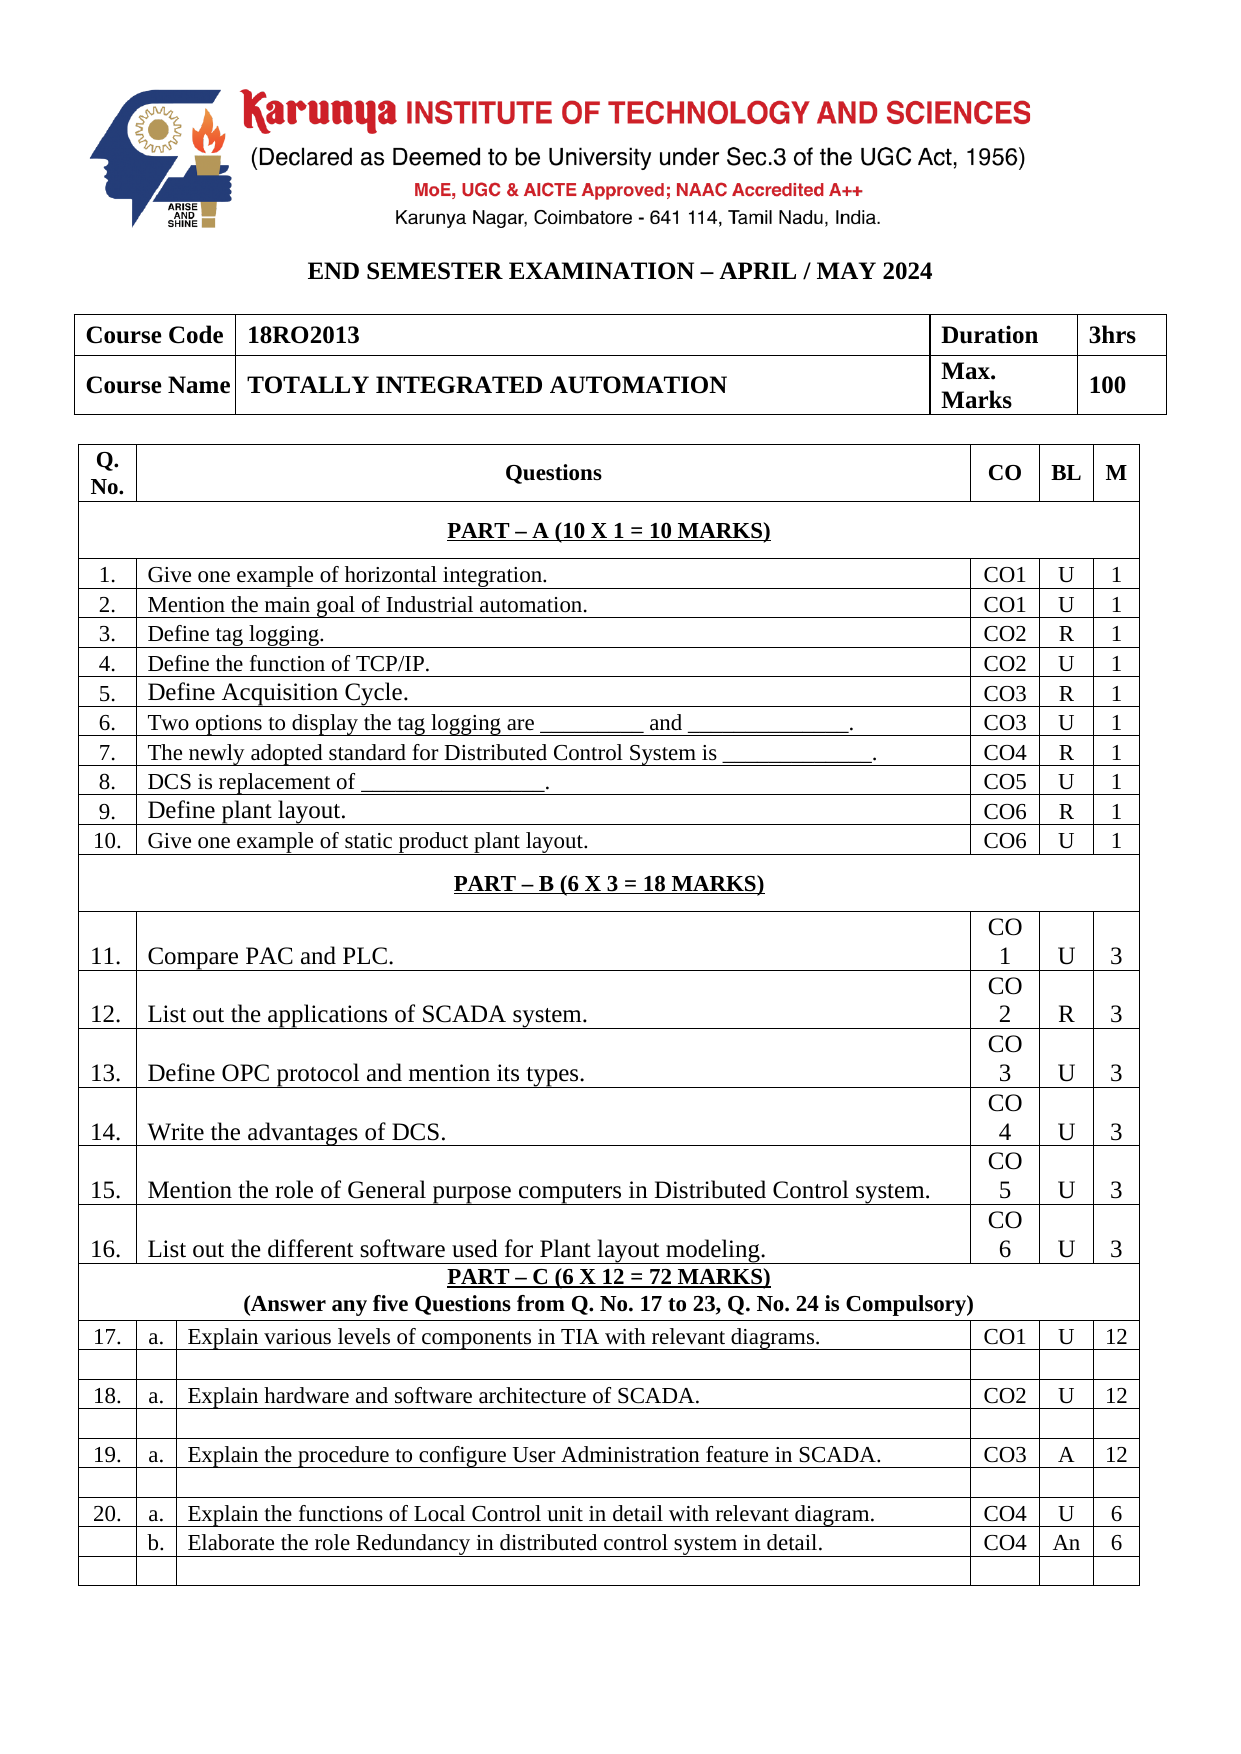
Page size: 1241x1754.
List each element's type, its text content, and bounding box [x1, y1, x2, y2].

table_cell [79, 1468, 136, 1497]
table_cell Define plant layout. [137, 795, 970, 824]
table_cell R [1040, 736, 1093, 765]
table_cell 15. [79, 1146, 136, 1204]
table_header BL [1040, 445, 1093, 501]
table_cell 8. [79, 766, 136, 794]
table_cell [1094, 1350, 1139, 1379]
table_cell U [1040, 1380, 1093, 1408]
table_cell [971, 1409, 1039, 1438]
table_cell Explain various levels of components in TIA with relevant diagrams. [177, 1321, 970, 1349]
table_cell PART – C (6 X 12 = 72 MARKS) (Answer any five Questions from Q. No. 17 to 23, Q. No. 24 is Compulsory) [79, 1264, 1139, 1320]
table_cell 20. [79, 1498, 136, 1526]
table_cell U [1040, 912, 1093, 970]
table_cell [79, 1350, 136, 1379]
table_cell U [1040, 1205, 1093, 1262]
table_cell [1040, 1409, 1093, 1438]
table_cell Explain the procedure to configure User Administration feature in SCADA. [177, 1439, 970, 1467]
table_header Course Code [75, 315, 235, 355]
table_cell [137, 1350, 176, 1379]
table_cell R [1040, 677, 1093, 706]
table_cell Give one example of static product plant layout. [137, 825, 970, 854]
table_cell [79, 1527, 136, 1556]
table_cell 19. [79, 1439, 136, 1467]
table_cell 2. [79, 589, 136, 617]
picture [89, 89, 1031, 228]
table_cell The newly adopted standard for Distributed Control System is _____________. [137, 736, 970, 765]
table_cell CO6 [971, 825, 1039, 854]
table_cell 1 [1094, 825, 1139, 854]
table_cell Write the advantages of DCS. [137, 1088, 970, 1145]
table_cell 3 [1094, 1146, 1139, 1204]
table_cell CO2 [971, 1380, 1039, 1408]
table_cell [971, 1468, 1039, 1497]
table_cell CO4 [971, 1527, 1039, 1556]
table_cell U [1040, 648, 1093, 676]
table_cell a. [137, 1439, 176, 1467]
table_cell Mention the role of General purpose computers in Distributed Control system. [137, 1146, 970, 1204]
table_header 3hrs [1078, 315, 1166, 355]
table_cell U [1040, 1146, 1093, 1204]
table_cell 17. [79, 1321, 136, 1349]
table_cell Explain hardware and software architecture of SCADA. [177, 1380, 970, 1408]
table_cell TOTALLY INTEGRATED AUTOMATION [236, 356, 929, 414]
table_cell CO1 [971, 589, 1039, 617]
table_cell [137, 1468, 176, 1497]
table_cell [177, 1350, 970, 1379]
table_cell 16. [79, 1205, 136, 1262]
table_header 18RO2013 [236, 315, 929, 355]
table_cell [79, 1409, 136, 1438]
table_cell R [1040, 971, 1093, 1028]
table_cell Course Name [75, 356, 235, 414]
table_cell Explain the functions of Local Control unit in detail with relevant diagram. [177, 1498, 970, 1526]
table_cell 1 [1094, 559, 1139, 588]
table_cell CO5 [971, 766, 1039, 794]
table_cell PART – B (6 X 3 = 18 MARKS) [79, 855, 1139, 911]
table_cell 9. [79, 795, 136, 824]
table_cell [177, 1468, 970, 1497]
table_cell 1 [1094, 707, 1139, 735]
table_cell 1 [1094, 648, 1139, 676]
table_cell b. [137, 1527, 176, 1556]
table_cell Define the function of TCP/IP. [137, 648, 970, 676]
table_cell CO3 [971, 1439, 1039, 1467]
table_cell [177, 1409, 970, 1438]
table_cell U [1040, 559, 1093, 588]
table_cell Compare PAC and PLC. [137, 912, 970, 970]
table_cell CO4 [971, 1498, 1039, 1526]
table_cell 14. [79, 1088, 136, 1145]
table_cell R [1040, 795, 1093, 824]
table_cell U [1040, 1321, 1093, 1349]
table_header Questions [137, 445, 970, 501]
table_cell PART – A (10 X 1 = 10 MARKS) [79, 502, 1139, 558]
table_cell 12 [1094, 1439, 1139, 1467]
table_cell [177, 1557, 970, 1585]
table_cell U [1040, 1498, 1093, 1526]
text END SEMESTER EXAMINATION – APRIL / MAY 2024 [90, 256, 1150, 285]
table_header M [1094, 445, 1139, 501]
table_cell CO3 [971, 707, 1039, 735]
table_cell [137, 1409, 176, 1438]
table_cell CO6 [971, 795, 1039, 824]
table_cell CO4 [971, 736, 1039, 765]
table_cell 4. [79, 648, 136, 676]
table_cell Max. Marks [931, 356, 1077, 414]
table_cell 3 [1094, 971, 1139, 1028]
table_cell U [1040, 1029, 1093, 1087]
table_cell 1 [1094, 618, 1139, 647]
table_cell CO4 [971, 1088, 1039, 1145]
table_cell CO3 [971, 1029, 1039, 1087]
table_cell CO3 [971, 677, 1039, 706]
table_cell 3 [1094, 1205, 1139, 1262]
table_cell [137, 1557, 176, 1585]
table_cell CO2 [971, 618, 1039, 647]
table_cell CO2 [971, 648, 1039, 676]
table_cell CO1 [971, 559, 1039, 588]
table_cell 1 [1094, 677, 1139, 706]
table_cell DCS is replacement of ________________. [137, 766, 970, 794]
table_cell CO5 [971, 1146, 1039, 1204]
table_cell U [1040, 1088, 1093, 1145]
table_cell An [1040, 1527, 1093, 1556]
table_cell [1040, 1468, 1093, 1497]
table_cell [1040, 1557, 1093, 1585]
table_cell [1094, 1557, 1139, 1585]
table_cell a. [137, 1321, 176, 1349]
table_cell U [1040, 825, 1093, 854]
table_cell Define OPC protocol and mention its types. [137, 1029, 970, 1087]
table_cell 3. [79, 618, 136, 647]
table_cell 1 [1094, 736, 1139, 765]
table_header Duration [931, 315, 1077, 355]
table_cell List out the applications of SCADA system. [137, 971, 970, 1028]
table_header CO [971, 445, 1039, 501]
table_header Q. No. [79, 445, 136, 501]
table_cell a. [137, 1498, 176, 1526]
table_cell [1094, 1409, 1139, 1438]
table_cell A [1040, 1439, 1093, 1467]
table_cell Define Acquisition Cycle. [137, 677, 970, 706]
table_cell U [1040, 766, 1093, 794]
table_cell CO6 [971, 1205, 1039, 1262]
table_cell CO2 [971, 971, 1039, 1028]
table_cell CO1 [971, 1321, 1039, 1349]
table_cell Give one example of horizontal integration. [137, 559, 970, 588]
table_cell Define tag logging. [137, 618, 970, 647]
table_cell 6 [1094, 1527, 1139, 1556]
table_cell 13. [79, 1029, 136, 1087]
table_cell 6. [79, 707, 136, 735]
table_cell 7. [79, 736, 136, 765]
table_cell [971, 1350, 1039, 1379]
table_cell 10. [79, 825, 136, 854]
table_cell a. [137, 1380, 176, 1408]
table_cell Two options to display the tag logging are _________ and ______________. [137, 707, 970, 735]
table_cell 12. [79, 971, 136, 1028]
table_cell 1 [1094, 589, 1139, 617]
table_cell [79, 1557, 136, 1585]
table_cell 18. [79, 1380, 136, 1408]
table_cell 3 [1094, 1029, 1139, 1087]
table_cell Elaborate the role Redundancy in distributed control system in detail. [177, 1527, 970, 1556]
table_cell 6 [1094, 1498, 1139, 1526]
table_cell Mention the main goal of Industrial automation. [137, 589, 970, 617]
table_cell 3 [1094, 912, 1139, 970]
table_cell U [1040, 707, 1093, 735]
table_cell 12 [1094, 1321, 1139, 1349]
table_cell [971, 1557, 1039, 1585]
table_cell 1. [79, 559, 136, 588]
table_cell 100 [1078, 356, 1166, 414]
table_cell [1094, 1468, 1139, 1497]
table_cell [1040, 1350, 1093, 1379]
table_cell 5. [79, 677, 136, 706]
table_cell 1 [1094, 766, 1139, 794]
table_cell U [1040, 589, 1093, 617]
table_cell List out the different software used for Plant layout modeling. [137, 1205, 970, 1262]
table_cell 3 [1094, 1088, 1139, 1145]
table_cell 11. [79, 912, 136, 970]
table_cell 1 [1094, 795, 1139, 824]
table_cell 12 [1094, 1380, 1139, 1408]
table_cell CO1 [971, 912, 1039, 970]
table_cell R [1040, 618, 1093, 647]
